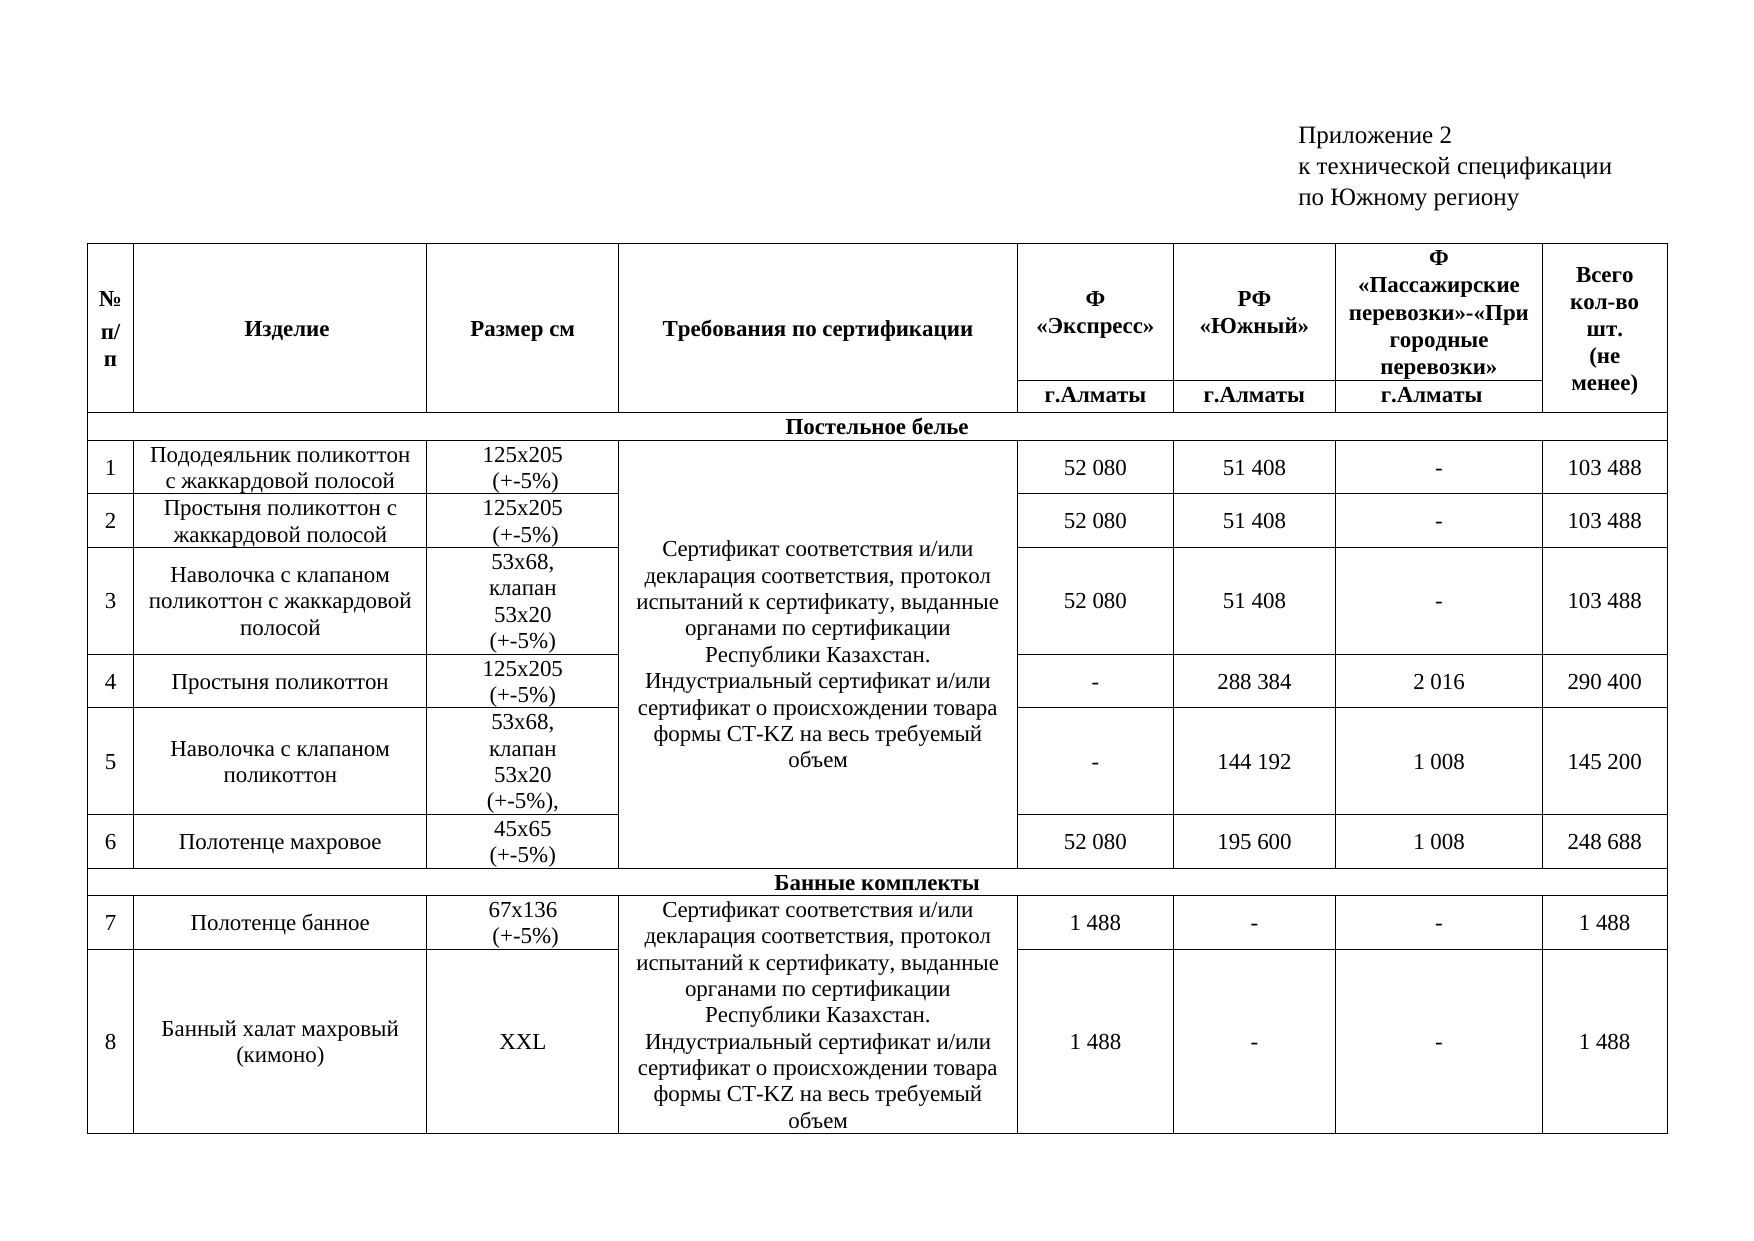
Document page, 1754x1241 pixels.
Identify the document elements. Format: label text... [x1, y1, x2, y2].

table_cell 67х136 (+-5%) [427, 896, 618, 949]
table_cell Банные комплекты [88, 869, 1667, 895]
table_header Изделие [134, 244, 426, 412]
table_cell г.Алматы [1174, 381, 1335, 412]
table_cell 125х205 (+-5%) [427, 655, 618, 707]
table_cell 145 200 [1543, 708, 1667, 814]
table_cell г.Алматы [1336, 381, 1542, 412]
table_cell 52 080 [1018, 815, 1173, 867]
table_cell - [1174, 950, 1335, 1133]
table_cell 1 488 [1018, 950, 1173, 1133]
table_cell 1 008 [1336, 708, 1542, 814]
table_cell 125х205 (+-5%) [427, 494, 618, 547]
table_cell 52 080 [1018, 548, 1173, 653]
table_cell 53х68, клапан 53х20 (+-5%), [427, 708, 618, 814]
table_cell 3 [88, 548, 133, 653]
table_cell 144 192 [1174, 708, 1335, 814]
table_cell 1 488 [1543, 896, 1667, 949]
table_cell 52 080 [1018, 494, 1173, 547]
table_cell - [1336, 441, 1542, 493]
table_cell 2 [88, 494, 133, 547]
table_cell Полотенце махровое [134, 815, 426, 867]
table_cell 288 384 [1174, 655, 1335, 707]
table_cell - [1174, 896, 1335, 949]
table_cell 53х68, клапан 53х20 (+-5%) [427, 548, 618, 653]
table_cell - [1018, 655, 1173, 707]
table_header Ф «Экспресс» [1018, 244, 1173, 379]
table_cell Постельное белье [88, 413, 1667, 439]
text к технической спецификации [1298, 149, 1636, 181]
table_cell Сертификат соответствия и/или декларация соответствия, протокол испытаний к сертификату, выданные органами по сертификации Республики Казахстан. Индустриальный сертификат и/или сертификат о происхождении товара формы СТ-KZ на весь требуемый объем [619, 441, 1017, 867]
table_cell Наволочка с клапаном поликоттон с жаккардовой полосой [134, 548, 426, 653]
table_cell 1 008 [1336, 815, 1542, 867]
table_cell 1 488 [1018, 896, 1173, 949]
table_cell Пододеяльник поликоттон с жаккардовой полосой [134, 441, 426, 493]
table_cell 6 [88, 815, 133, 867]
table_cell Простыня поликоттон [134, 655, 426, 707]
table_cell 5 [88, 708, 133, 814]
table_cell 7 [88, 896, 133, 949]
table_cell 103 488 [1543, 548, 1667, 653]
table_cell 8 [88, 950, 133, 1133]
table_cell 103 488 [1543, 494, 1667, 547]
table_cell 195 600 [1174, 815, 1335, 867]
table_header Размер см [427, 244, 618, 412]
table_cell 51 408 [1174, 441, 1335, 493]
table_cell - [1336, 950, 1542, 1133]
table_cell 51 408 [1174, 494, 1335, 547]
table_cell - [1018, 708, 1173, 814]
table_cell 290 400 [1543, 655, 1667, 707]
table_header Требования по сертификации [619, 244, 1017, 412]
table_header РФ «Южный» [1174, 244, 1335, 379]
table_cell 4 [88, 655, 133, 707]
table_cell Наволочка с клапаном поликоттон [134, 708, 426, 814]
table_cell 248 688 [1543, 815, 1667, 867]
table_cell 51 408 [1174, 548, 1335, 653]
table_cell 52 080 [1018, 441, 1173, 493]
table_cell 1 [88, 441, 133, 493]
table_cell - [1336, 548, 1542, 653]
table_cell 125х205 (+-5%) [427, 441, 618, 493]
table_header Ф «Пассажирские перевозки»-«Пригородные перевозки» [1336, 244, 1542, 379]
table_cell 45х65 (+-5%) [427, 815, 618, 867]
table_cell Банный халат махровый (кимоно) [134, 950, 426, 1133]
table_cell 2 016 [1336, 655, 1542, 707]
table_cell г.Алматы [1018, 381, 1173, 412]
table_cell Простыня поликоттон с жаккардовой полосой [134, 494, 426, 547]
table_header Всего кол-во шт. (не менее) [1543, 244, 1667, 412]
table_cell 1 488 [1543, 950, 1667, 1133]
text Приложение 2 [1298, 118, 1636, 149]
table_cell XXL [427, 950, 618, 1133]
text по Южному региону [1298, 181, 1636, 212]
table_cell Сертификат соответствия и/или декларация соответствия, протокол испытаний к сертификату, выданные органами по сертификации Республики Казахстан. Индустриальный сертификат и/или сертификат о происхождении товара формы СТ-KZ на весь требуемый объем [619, 896, 1017, 1133]
table_cell Полотенце банное [134, 896, 426, 949]
table_cell 103 488 [1543, 441, 1667, 493]
table_header № п/п [88, 244, 133, 412]
table_cell - [1336, 896, 1542, 949]
table_cell - [1336, 494, 1542, 547]
